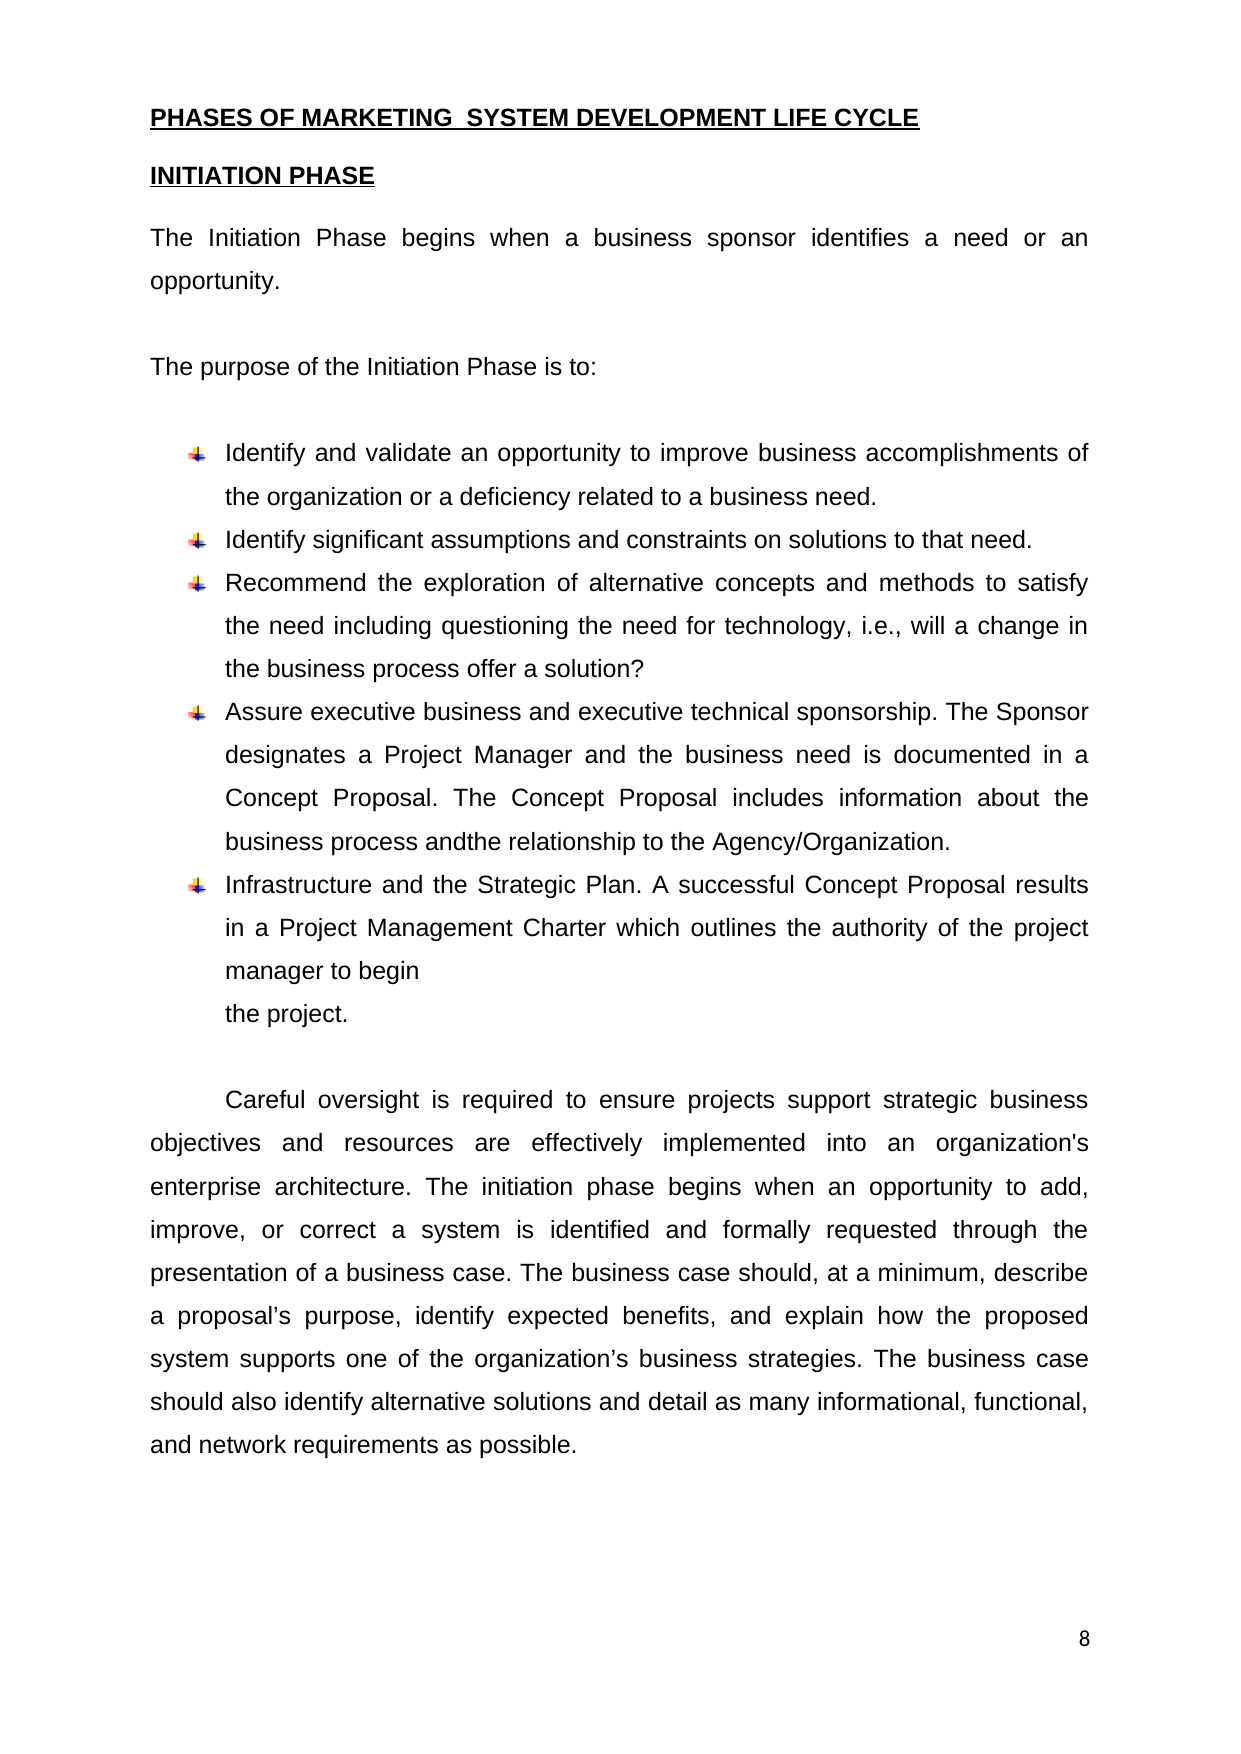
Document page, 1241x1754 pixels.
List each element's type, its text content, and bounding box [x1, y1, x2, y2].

list Identify and validate an opportunity to improve business accomplishments of the organization or a deficiency related to a business need. [187, 438, 1090, 510]
text PHASES OF MARKETING SYSTEM DEVELOPMENT LIFE CYCLE [150, 103, 1090, 132]
text the project. [150, 999, 1090, 1028]
list Infrastructure and the Strategic Plan. A successful Concept Proposal results in a Project Management Charter which outlines the authority of the project manager to begin [187, 869, 1090, 984]
picture [188, 704, 206, 721]
list Assure executive business and executive technical sponsorship. The Sponsor designates a Project Manager and the business need is documented in a Concept Proposal. The Concept Proposal includes information about the business process andthe relationship to the Agency/Organization. [187, 697, 1090, 855]
picture [188, 574, 206, 592]
text The Initiation Phase begins when a business sponsor identifies a need or an opportunity. [150, 223, 1090, 294]
list Recommend the exploration of alternative concepts and methods to satisfy the need including questioning the need for technology, i.e., will a change in the business process offer a solution? [187, 568, 1090, 683]
picture [188, 876, 206, 894]
text Careful oversight is required to ensure projects support strategic business objectives and resources are effectively implemented into an organization's enterprise architecture. The initiation phase begins when an opportunity to add, improve, or correct a system is identified and formally requested through the presentation of a business case. The business case should, at a minimum, describe a proposal’s purpose, identify expected benefits, and explain how the proposed system supports one of the organization’s business strategies. The business case should also identify alternative solutions and detail as many informational, functional, and network requirements as possible. [150, 1085, 1090, 1459]
list Identify significant assumptions and constraints on solutions to that need. [187, 524, 1090, 553]
text INITIATION PHASE [150, 161, 1090, 190]
picture [188, 531, 206, 549]
text The purpose of the Initiation Phase is to: [150, 352, 1090, 381]
picture [188, 445, 206, 462]
